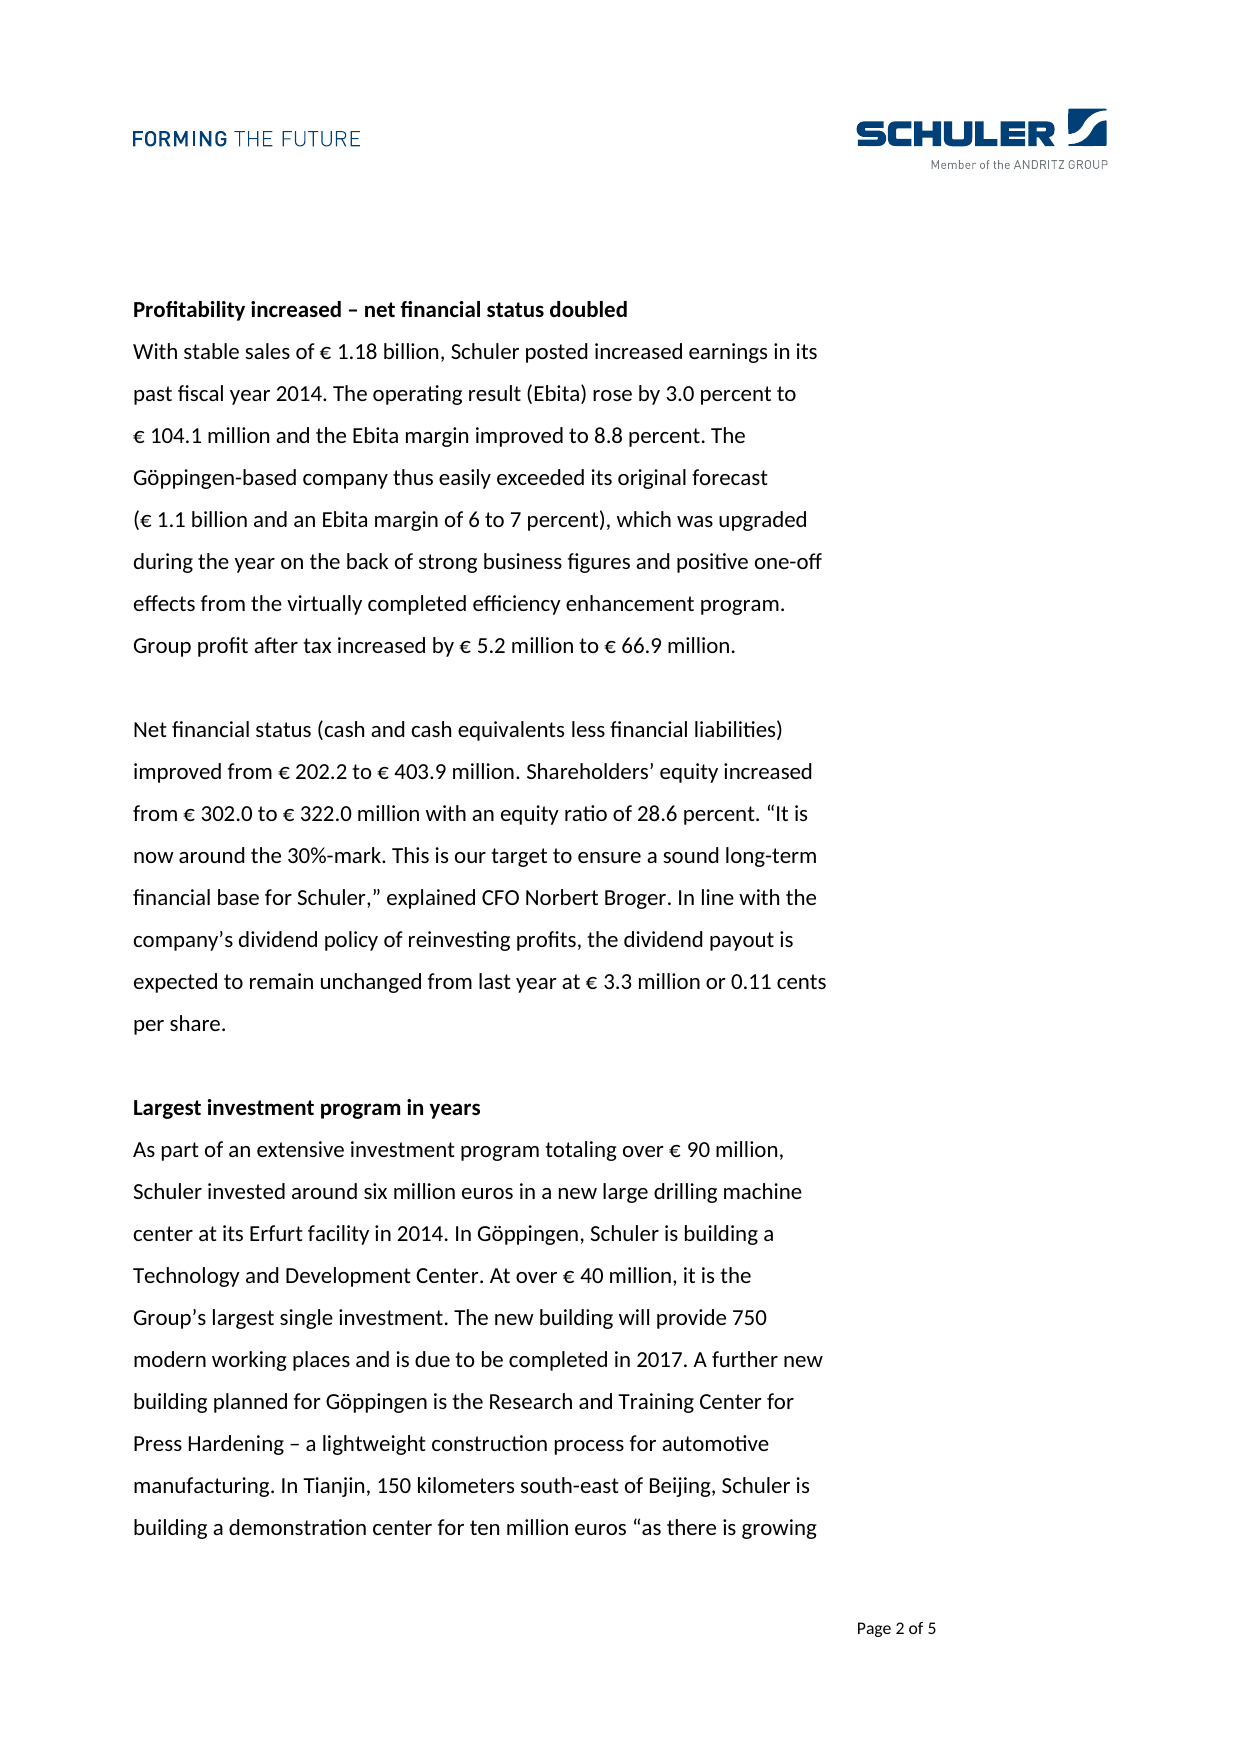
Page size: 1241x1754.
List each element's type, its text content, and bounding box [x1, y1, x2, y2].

text Largest investment program in years [133, 1093, 827, 1121]
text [133, 1135, 827, 1541]
text Net financial status (cash and cash equivalents less financial liabilities) improved from € 202.2 to € 403.9 million. Shareholders’ equity increased from € 302.0 to € 322.0 million with an equity ratio of 28.6 percent. “It is now around the 30%-mark. This is our target to ensure a sound long-term financial base for Schuler,” explained CFO Norbert Broger. In line with the company’s dividend policy of reinvesting profits, the dividend payout is expected to remain unchanged from last year at € 3.3 million or 0.11 cents per share. [133, 715, 827, 1037]
text Profitability increased – net financial status doubled [133, 295, 827, 323]
text With stable sales of € 1.18 billion, Schuler posted increased earnings in its past fiscal year 2014. The operating result (Ebita) rose by 3.0 percent to € 104.1 million and the Ebita margin improved to 8.8 percent. The Göppingen-based company thus easily exceeded its original forecast (€ 1.1 billion and an Ebita margin of 6 to 7 percent), which was upgraded during the year on the back of strong business figures and positive one-off effects from the virtually completed efficiency enhancement program. Group profit after tax increased by € 5.2 million to € 66.9 million. [133, 337, 827, 659]
